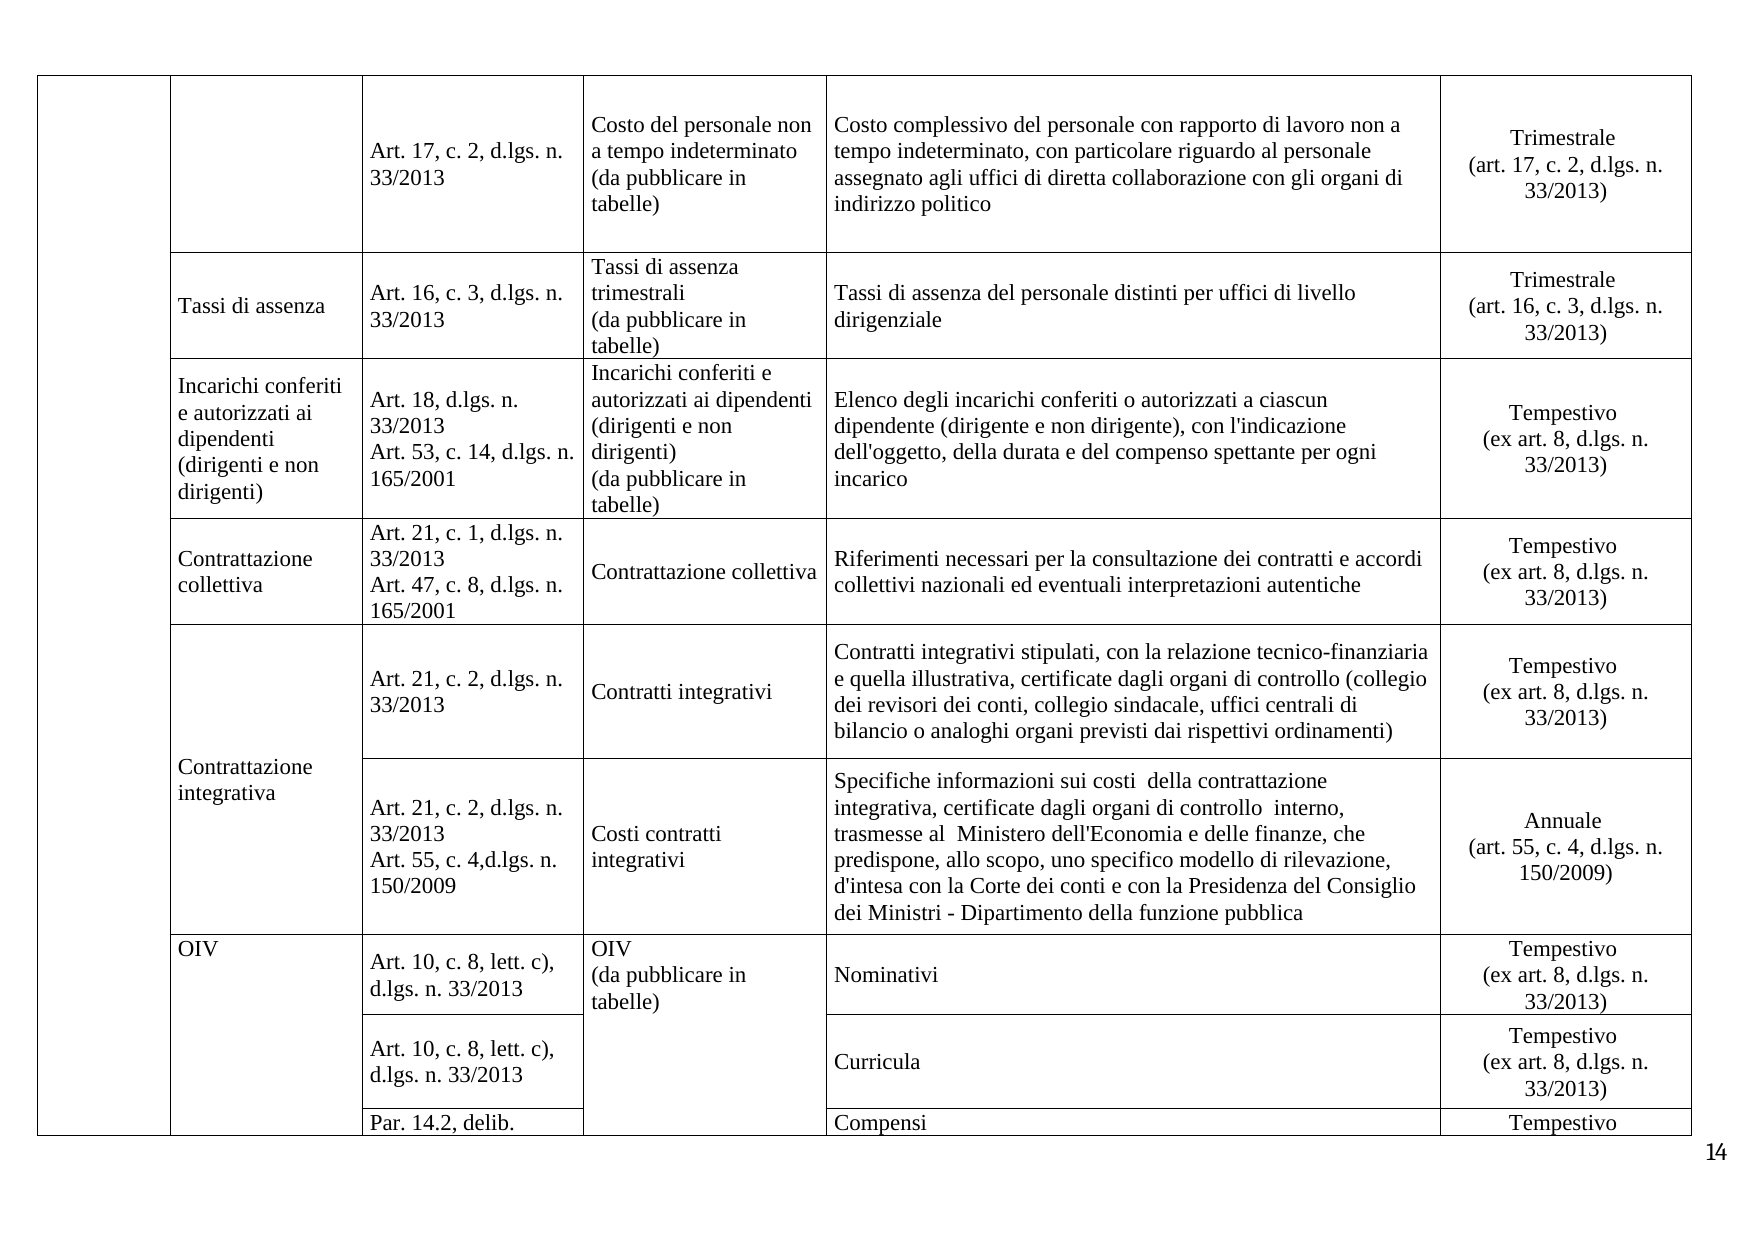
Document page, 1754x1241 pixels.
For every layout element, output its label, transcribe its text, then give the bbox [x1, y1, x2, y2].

table_cell Art. 21, c. 1, d.lgs. n. 33/2013 Art. 47, c. 8, d.lgs. n. 165/2001 [363, 519, 583, 624]
table_cell Art. 10, c. 8, lett. c), d.lgs. n. 33/2013 [363, 935, 583, 1014]
table_cell Trimestrale (art. 17, c. 2, d.lgs. n. 33/2013) [1441, 76, 1691, 252]
table_cell Incarichi conferiti e autorizzati ai dipendenti (dirigenti e non dirigenti) [171, 359, 362, 517]
table_cell Elenco degli incarichi conferiti o autorizzati a ciascun dipendente (dirigente e non dirigente), con l'indicazione dell'oggetto, della durata e del compenso spettante per ogni incarico [827, 359, 1440, 517]
table_cell Contrattazione collettiva [584, 519, 826, 624]
table_cell Costo complessivo del personale con rapporto di lavoro non a tempo indeterminato, con particolare riguardo al personale assegnato agli uffici di diretta collaborazione con gli organi di indirizzo politico [827, 76, 1440, 252]
table_cell Nominativi [827, 935, 1440, 1014]
table_cell Annuale (art. 55, c. 4, d.lgs. n. 150/2009) [1441, 759, 1691, 934]
table_cell Contratti integrativi [584, 625, 826, 757]
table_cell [171, 76, 362, 252]
table_cell Trimestrale (art. 16, c. 3, d.lgs. n. 33/2013) [1441, 253, 1691, 358]
table_cell Riferimenti necessari per la consultazione dei contratti e accordi collettivi nazionali ed eventuali interpretazioni autentiche [827, 519, 1440, 624]
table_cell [1441, 1109, 1691, 1135]
table_cell Tempestivo (ex art. 8, d.lgs. n. 33/2013) [1441, 359, 1691, 517]
table_cell Tassi di assenza del personale distinti per uffici di livello dirigenziale [827, 253, 1440, 358]
table_cell Curricula [827, 1015, 1440, 1108]
table_cell Tassi di assenza [171, 253, 362, 358]
table_cell Art. 17, c. 2, d.lgs. n. 33/2013 [363, 76, 583, 252]
table_cell Contratti integrativi stipulati, con la relazione tecnico-finanziaria e quella illustrativa, certificate dagli organi di controllo (collegio dei revisori dei conti, collegio sindacale, uffici centrali di bilancio o analoghi organi previsti dai rispettivi ordinamenti) [827, 625, 1440, 757]
table_cell Art. 18, d.lgs. n. 33/2013 Art. 53, c. 14, d.lgs. n. 165/2001 [363, 359, 583, 517]
table_cell Costo del personale non a tempo indeterminato (da pubblicare in tabelle) [584, 76, 826, 252]
table_cell Art. 21, c. 2, d.lgs. n. 33/2013 [363, 625, 583, 757]
table_cell Tempestivo (ex art. 8, d.lgs. n. 33/2013) [1441, 935, 1691, 1014]
table_cell Incarichi conferiti e autorizzati ai dipendenti (dirigenti e non dirigenti) (da pubblicare in tabelle) [584, 359, 826, 517]
table_cell Art. 21, c. 2, d.lgs. n. 33/2013 Art. 55, c. 4,d.lgs. n. 150/2009 [363, 759, 583, 934]
table_cell Tempestivo (ex art. 8, d.lgs. n. 33/2013) [1441, 625, 1691, 757]
table_cell Art. 10, c. 8, lett. c), d.lgs. n. 33/2013 [363, 1015, 583, 1108]
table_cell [363, 1109, 583, 1135]
table_cell OIV [171, 935, 362, 1135]
table_cell Contrattazione integrativa [171, 625, 362, 934]
table_cell Compensi [827, 1109, 1440, 1135]
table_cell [1441, 1015, 1691, 1108]
table_cell Art. 16, c. 3, d.lgs. n. 33/2013 [363, 253, 583, 358]
table_cell Specifiche informazioni sui costi della contrattazione integrativa, certificate dagli organi di controllo interno, trasmesse al Ministero dell'Economia e delle finanze, che predispone, allo scopo, uno specifico modello di rilevazione, d'intesa con la Corte dei conti e con la Presidenza del Consiglio dei Ministri - Dipartimento della funzione pubblica [827, 759, 1440, 934]
table_cell Costi contratti integrativi [584, 759, 826, 934]
table_cell Contrattazione collettiva [171, 519, 362, 624]
table_cell Tassi di assenza trimestrali (da pubblicare in tabelle) [584, 253, 826, 358]
table_cell OIV (da pubblicare in tabelle) [584, 935, 826, 1135]
table_cell Tempestivo (ex art. 8, d.lgs. n. 33/2013) [1441, 519, 1691, 624]
